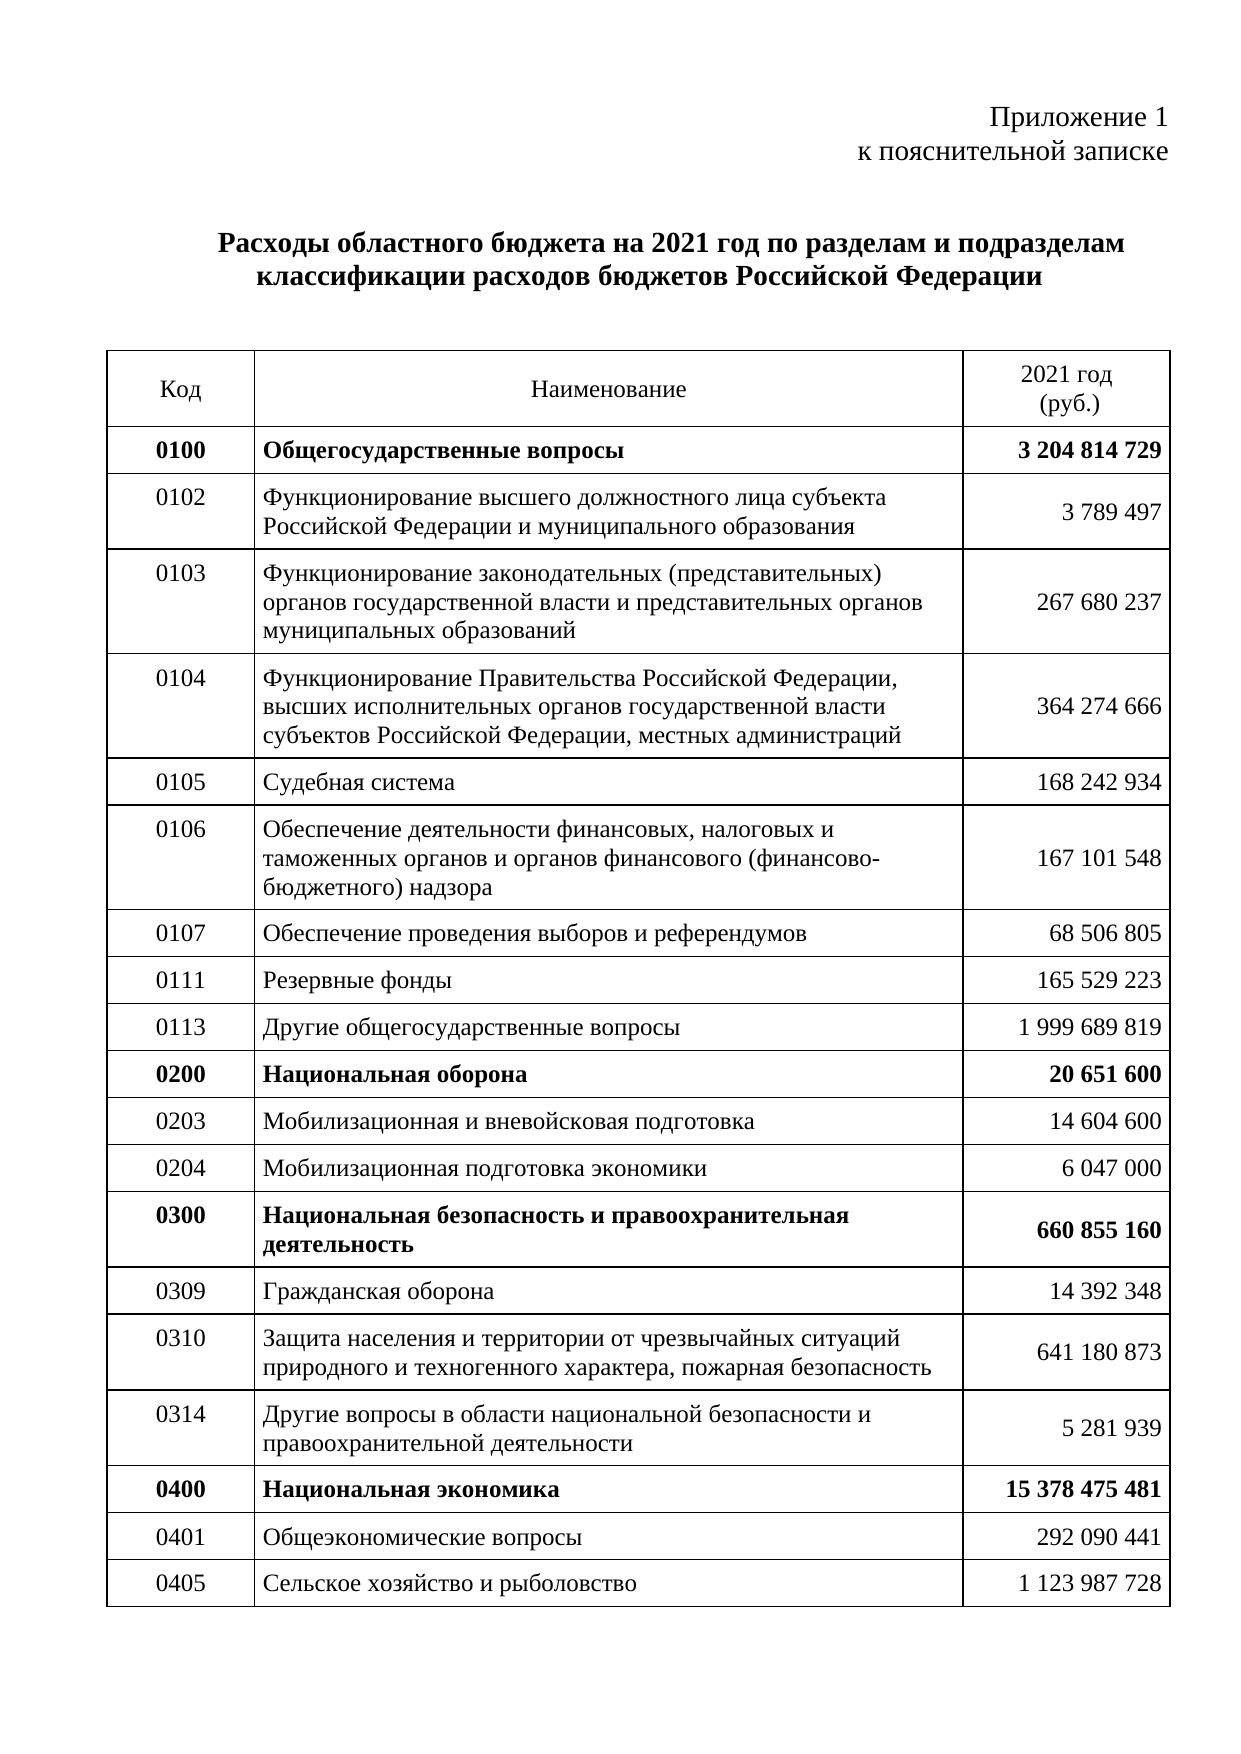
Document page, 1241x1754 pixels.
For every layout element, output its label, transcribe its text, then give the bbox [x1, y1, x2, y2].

table_header [108, 351, 254, 426]
table_cell 267 680 237 [964, 550, 1169, 653]
table_cell 15 378 475 481 [964, 1466, 1169, 1512]
table_cell Другие вопросы в области национальной безопасности и правоохранительной деятельности [255, 1391, 962, 1465]
table_cell 165 529 223 [964, 957, 1169, 1003]
table_cell Судебная система [255, 759, 962, 804]
table_cell 68 506 805 [964, 910, 1169, 956]
table_cell 0314 [108, 1391, 254, 1465]
table_cell 0104 [108, 654, 254, 757]
table_cell Общеэкономические вопросы [255, 1513, 962, 1559]
table_cell Мобилизационная и вневойсковая подготовка [255, 1098, 962, 1143]
table_cell 0103 [108, 550, 254, 653]
table_cell Резервные фонды [255, 957, 962, 1003]
table_cell 14 392 348 [964, 1268, 1169, 1313]
table_cell Другие общегосударственные вопросы [255, 1004, 962, 1049]
table_cell 0106 [108, 806, 254, 909]
table_cell Национальная оборона [255, 1051, 962, 1097]
table_cell Гражданская оборона [255, 1268, 962, 1313]
table_cell Национальная экономика [255, 1466, 962, 1512]
table_cell Сельское хозяйство и рыболовство [255, 1560, 962, 1606]
table_cell 0105 [108, 759, 254, 804]
table_cell 0203 [108, 1098, 254, 1143]
table_cell Функционирование высшего должностного лица субъекта Российской Федерации и муниципального образования [255, 474, 962, 548]
table_cell 0309 [108, 1268, 254, 1313]
table_cell 0102 [108, 474, 254, 548]
table_cell 168 242 934 [964, 759, 1169, 804]
table_cell 14 604 600 [964, 1098, 1169, 1143]
table_cell 0400 [108, 1466, 254, 1512]
table_cell Защита населения и территории от чрезвычайных ситуаций природного и техногенного характера, пожарная безопасность [255, 1315, 962, 1389]
table_header [255, 351, 962, 426]
table_cell Мобилизационная подготовка экономики [255, 1145, 962, 1191]
table_cell 0300 [108, 1192, 254, 1266]
table_cell 0405 [108, 1560, 254, 1606]
table_cell Функционирование Правительства Российской Федерации, высших исполнительных органов государственной власти субъектов Российской Федерации, местных администраций [255, 654, 962, 757]
table_cell 3 789 497 [964, 474, 1169, 548]
table_cell 364 274 666 [964, 654, 1169, 757]
table_cell 641 180 873 [964, 1315, 1169, 1389]
table_cell 0100 [108, 427, 254, 472]
table_cell 167 101 548 [964, 806, 1169, 909]
table_cell 3 204 814 729 [964, 427, 1169, 472]
table_cell 0204 [108, 1145, 254, 1191]
table_cell Национальная безопасность и правоохранительная деятельность [255, 1192, 962, 1266]
table_cell 0107 [108, 910, 254, 956]
table_cell 0200 [108, 1051, 254, 1097]
table_cell Обеспечение деятельности финансовых, налоговых и таможенных органов и органов финансового (финансово-бюджетного) надзора [255, 806, 962, 909]
table_header [964, 351, 1169, 426]
table_cell 1 999 689 819 [964, 1004, 1169, 1049]
table_cell 1 123 987 728 [964, 1560, 1169, 1606]
table_header Расходы областного бюджета на 2021 год по разделам и подразделам классификации расходов бюджетов Российской Федерации [118, 225, 1181, 350]
table_header Приложение 1 к пояснительной записке [118, 41, 1181, 225]
table_cell 0310 [108, 1315, 254, 1389]
table_cell 20 651 600 [964, 1051, 1169, 1097]
table_cell Общегосударственные вопросы [255, 427, 962, 472]
table_cell 0111 [108, 957, 254, 1003]
table_cell 660 855 160 [964, 1192, 1169, 1266]
table_cell 292 090 441 [964, 1513, 1169, 1559]
table_cell 5 281 939 [964, 1391, 1169, 1465]
table_cell Функционирование законодательных (представительных) органов государственной власти и представительных органов муниципальных образований [255, 550, 962, 653]
table_cell Обеспечение проведения выборов и референдумов [255, 910, 962, 956]
table_cell 0113 [108, 1004, 254, 1049]
table_cell 0401 [108, 1513, 254, 1559]
table_cell 6 047 000 [964, 1145, 1169, 1191]
